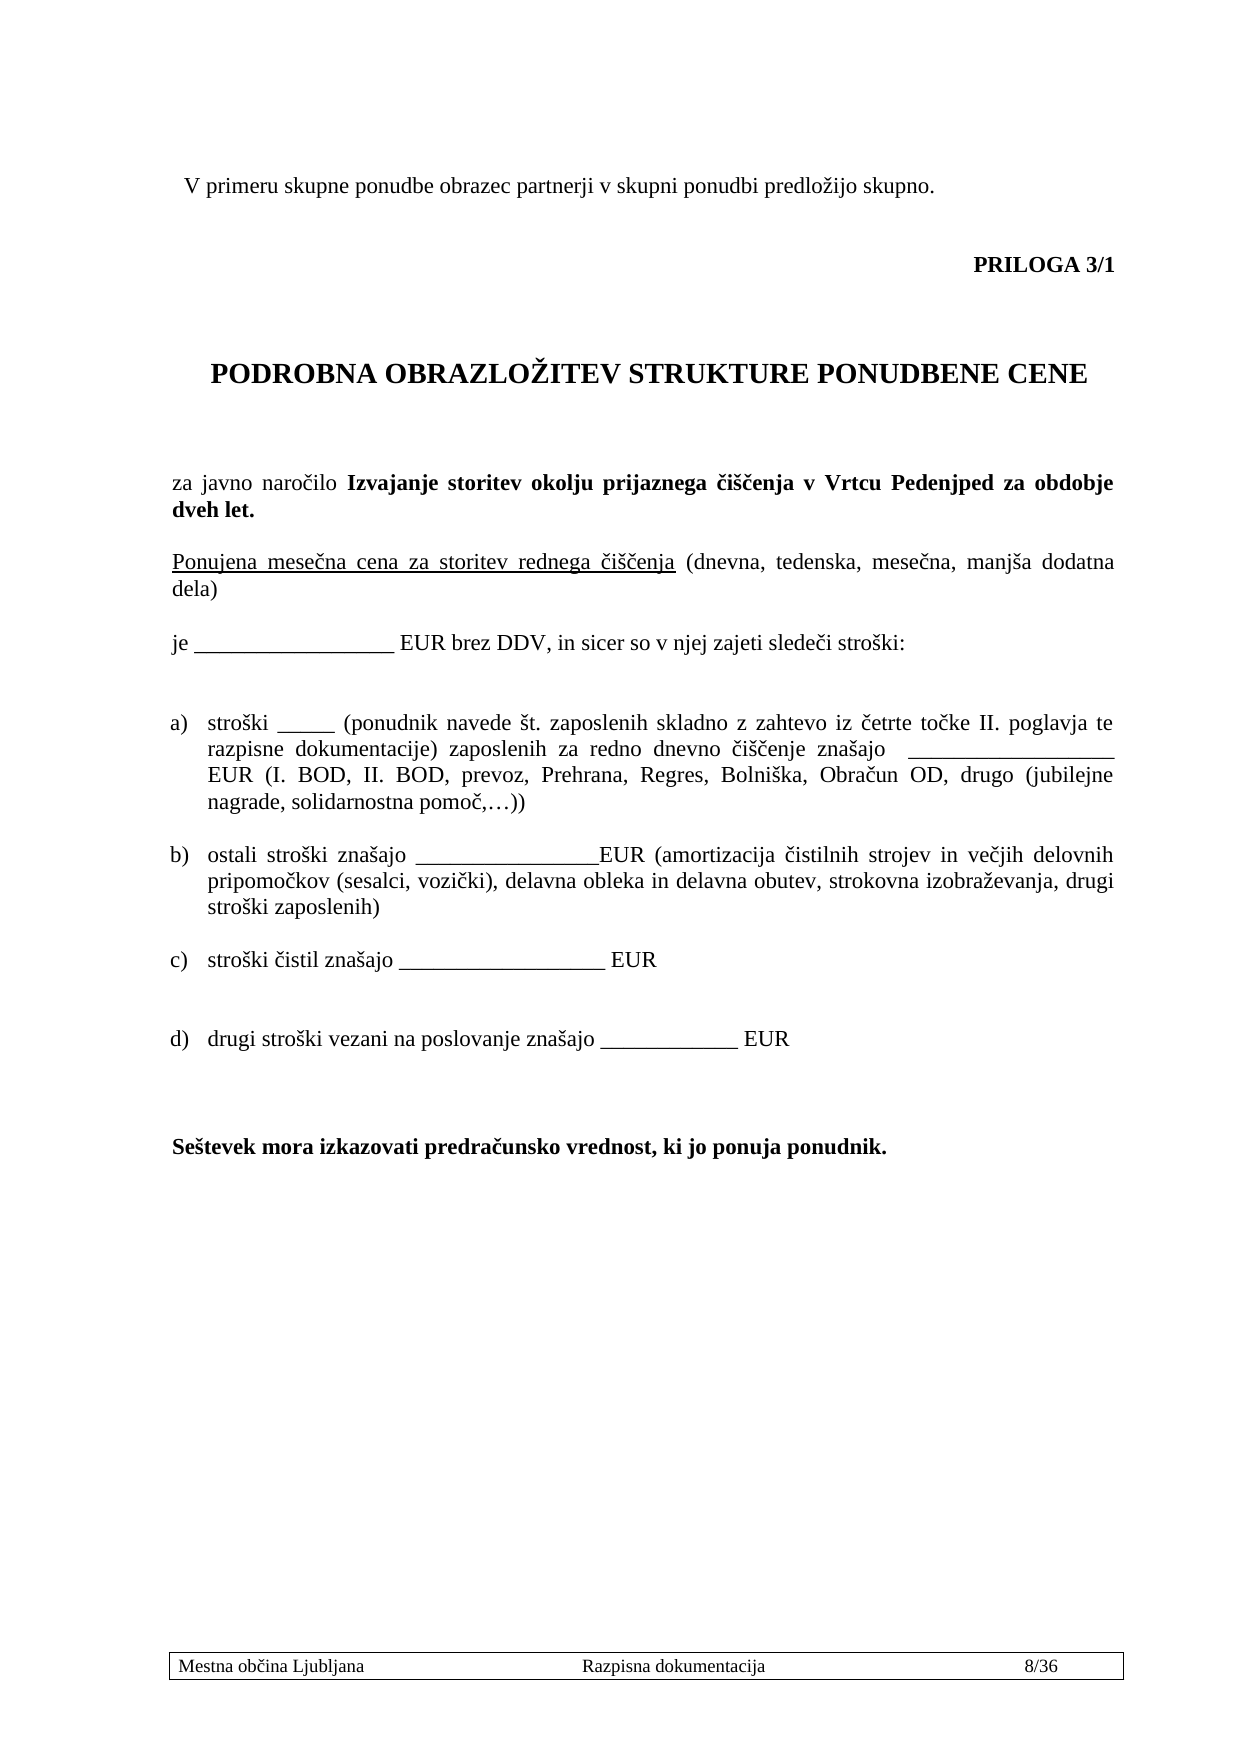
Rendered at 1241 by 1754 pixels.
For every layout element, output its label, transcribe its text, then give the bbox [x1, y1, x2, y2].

text za javno naročilo Izvajanje storitev okolju prijaznega čiščenja v Vrtcu Pedenjped za obdobje dveh let. [172, 469, 1115, 522]
text Seštevek mora izkazovati predračunsko vrednost, ki jo ponuja ponudnik. [172, 1133, 1115, 1159]
list ostali stroški znašajo ________________EUR (amortizacija čistilnih strojev in večjih delovnih pripomočkov (sesalci, vozički), delavna obleka in delavna obutev, strokovna izobraževanja, drugi stroški zaposlenih) [170, 841, 1115, 920]
list drugi stroški vezani na poslovanje znašajo ____________ EUR [170, 1025, 1115, 1051]
text Ponujena mesečna cena za storitev rednega čiščenja (dnevna, tedenska, mesečna, manjša dodatna dela) [172, 548, 1115, 601]
text je ________________ EUR brez DDV, in sicer so v njej zajeti sledeči stroški: [172, 627, 1115, 656]
list stroški čistil znašajo __________________ EUR [170, 946, 1115, 972]
text PRILOGA 3/1 [178, 251, 1115, 278]
list stroški _____ (ponudnik navede št. zaposlenih skladno z zahtevo iz četrte točke II. poglavja te razpisne dokumentacije) zaposlenih za redno dnevno čiščenje znašajo __________________ EUR (I. BOD, II. BOD, prevoz, Prehrana, Regres, Bolniška, Obračun OD, drugo (jubilejne nagrade, solidarnostna pomoč,…)) [170, 709, 1115, 814]
text PODROBNA OBRAZLOŽITEV STRUKTURE PONUDBENE CENE [184, 357, 1115, 390]
text V primeru skupne ponudbe obrazec partnerji v skupni ponudbi predložijo skupno. [184, 172, 1115, 198]
